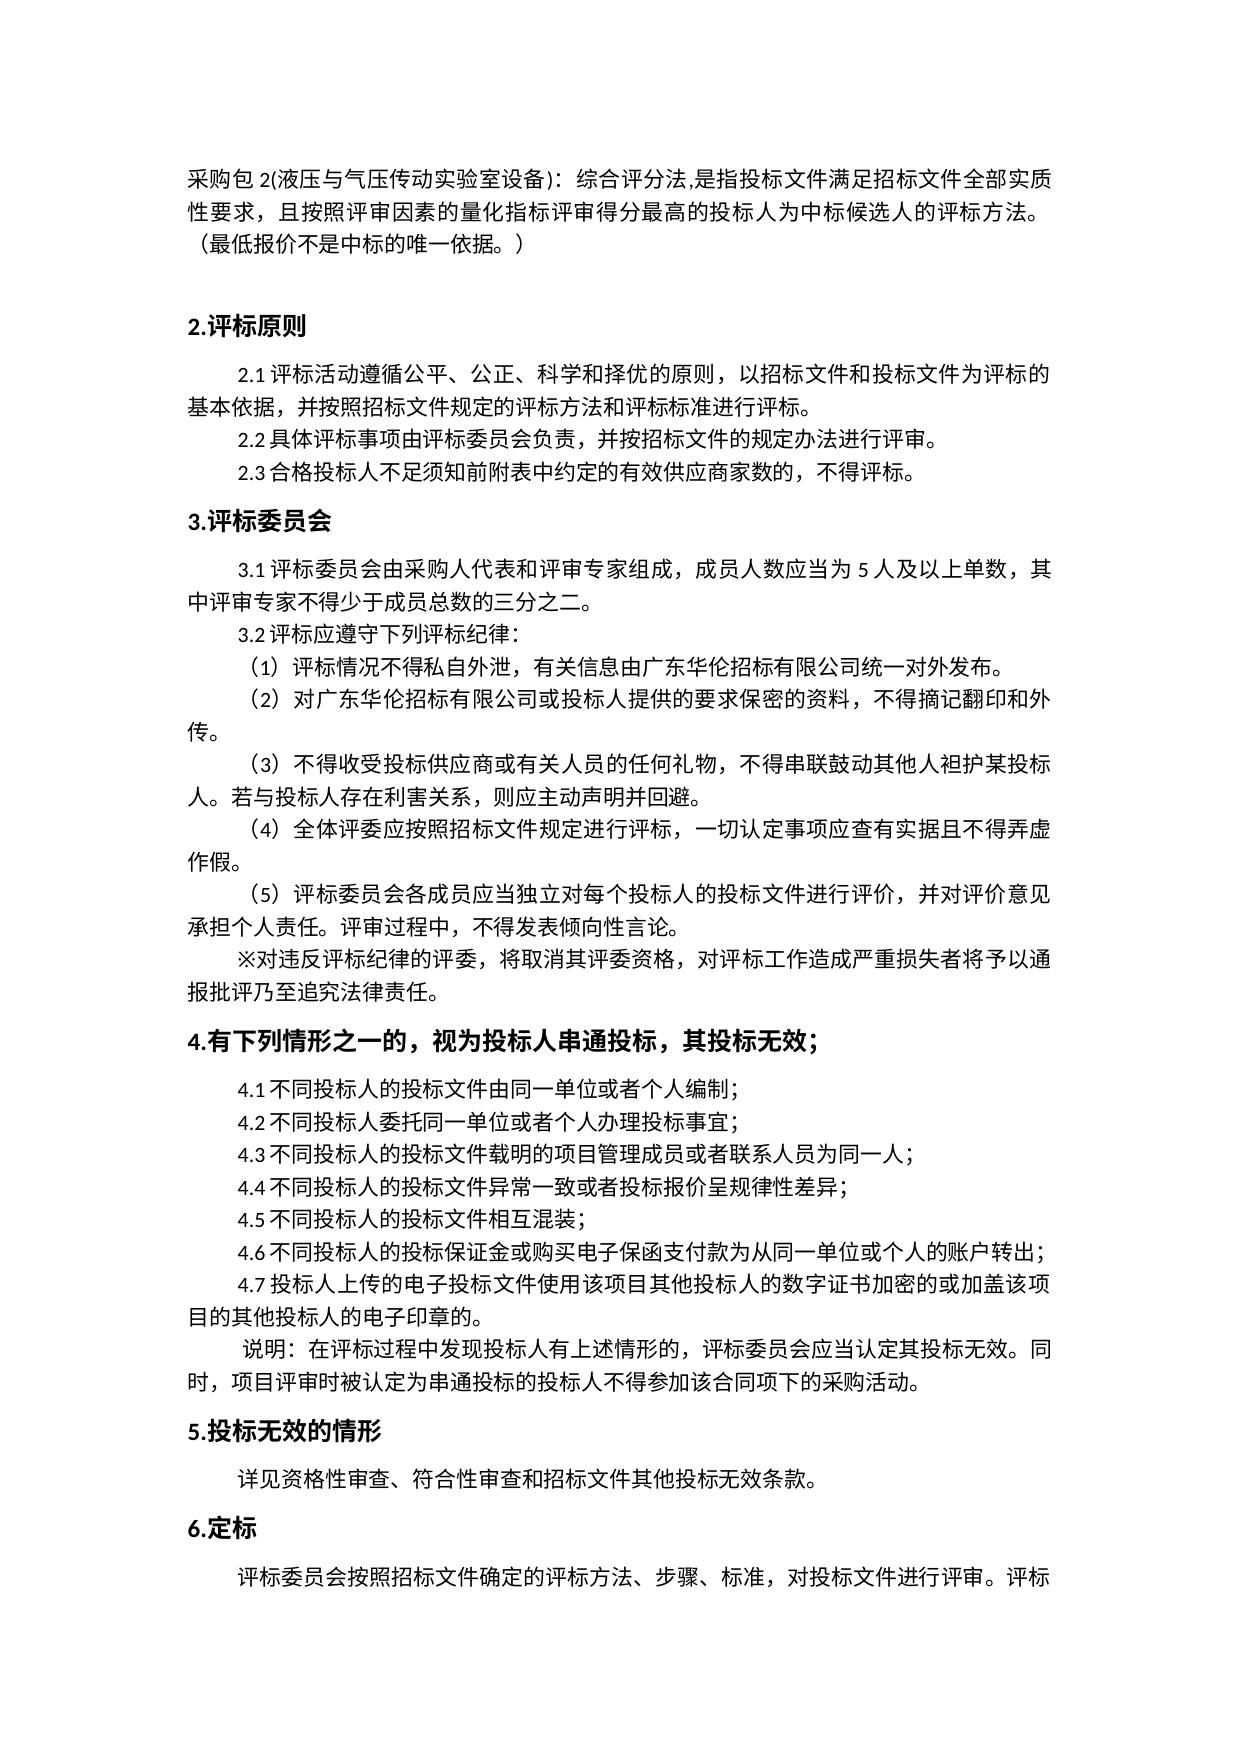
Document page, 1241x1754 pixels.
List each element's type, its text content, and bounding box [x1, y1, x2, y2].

text 4.6不同投标人的投标保证金或购买电子保函支付款为从同一单位或个人的账户转出； [187, 1234, 1053, 1267]
text 4.5不同投标人的投标文件相互混装； [187, 1202, 1053, 1234]
text 4.2不同投标人委托同一单位或者个人办理投标事宜； [187, 1104, 1053, 1137]
text 2.评标原则 [187, 292, 1053, 357]
text 6.定标 [187, 1494, 1053, 1559]
text 4.7投标人上传的电子投标文件使用该项目其他投标人的数字证书加密的或加盖该项目的其他投标人的电子印章的。 [187, 1267, 1053, 1332]
text 4.3不同投标人的投标文件载明的项目管理成员或者联系人员为同一人； [187, 1137, 1053, 1169]
text 2.1评标活动遵循公平、公正、科学和择优的原则，以招标文件和投标文件为评标的基本依据，并按照招标文件规定的评标方法和评标标准进行评标。 [187, 357, 1053, 422]
text 说明：在评标过程中发现投标人有上述情形的，评标委员会应当认定其投标无效。同时，项目评审时被认定为串通投标的投标人不得参加该合同项下的采购活动。 [187, 1332, 1053, 1397]
text ※对违反评标纪律的评委，将取消其评委资格，对评标工作造成严重损失者将予以通报批评乃至追究法律责任。 [187, 942, 1053, 1007]
text （4）全体评委应按照招标文件规定进行评标，一切认定事项应查有实据且不得弄虚作假。 [187, 812, 1053, 877]
text 2.2具体评标事项由评标委员会负责，并按招标文件的规定办法进行评审。 [187, 422, 1053, 454]
text 2.3合格投标人不足须知前附表中约定的有效供应商家数的，不得评标。 [187, 454, 1053, 487]
text （5）评标委员会各成员应当独立对每个投标人的投标文件进行评价，并对评价意见承担个人责任。评审过程中，不得发表倾向性言论。 [187, 877, 1053, 942]
text 采购包2(液压与气压传动实验室设备)：综合评分法,是指投标文件满足招标文件全部实质性要求，且按照评审因素的量化指标评审得分最高的投标人为中标候选人的评标方法。（最低报价不是中标的唯一依据。） [187, 162, 1053, 259]
text 详见资格性审查、符合性审查和招标文件其他投标无效条款。 [187, 1462, 1053, 1494]
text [187, 1559, 1053, 1592]
text （2）对广东华伦招标有限公司或投标人提供的要求保密的资料，不得摘记翻印和外传。 [187, 682, 1053, 747]
text （3）不得收受投标供应商或有关人员的任何礼物，不得串联鼓动其他人袒护某投标人。若与投标人存在利害关系，则应主动声明并回避。 [187, 747, 1053, 812]
text 4.1不同投标人的投标文件由同一单位或者个人编制； [187, 1072, 1053, 1104]
text 3.1评标委员会由采购人代表和评审专家组成，成员人数应当为5人及以上单数，其中评审专家不得少于成员总数的三分之二。 [187, 552, 1053, 617]
text 3.评标委员会 [187, 487, 1053, 552]
text 4.4不同投标人的投标文件异常一致或者投标报价呈规律性差异； [187, 1169, 1053, 1202]
text 5.投标无效的情形 [187, 1397, 1053, 1462]
text 4.有下列情形之一的，视为投标人串通投标，其投标无效； [187, 1007, 1053, 1072]
text （1）评标情况不得私自外泄，有关信息由广东华伦招标有限公司统一对外发布。 [187, 649, 1053, 682]
text 3.2评标应遵守下列评标纪律： [187, 617, 1053, 649]
